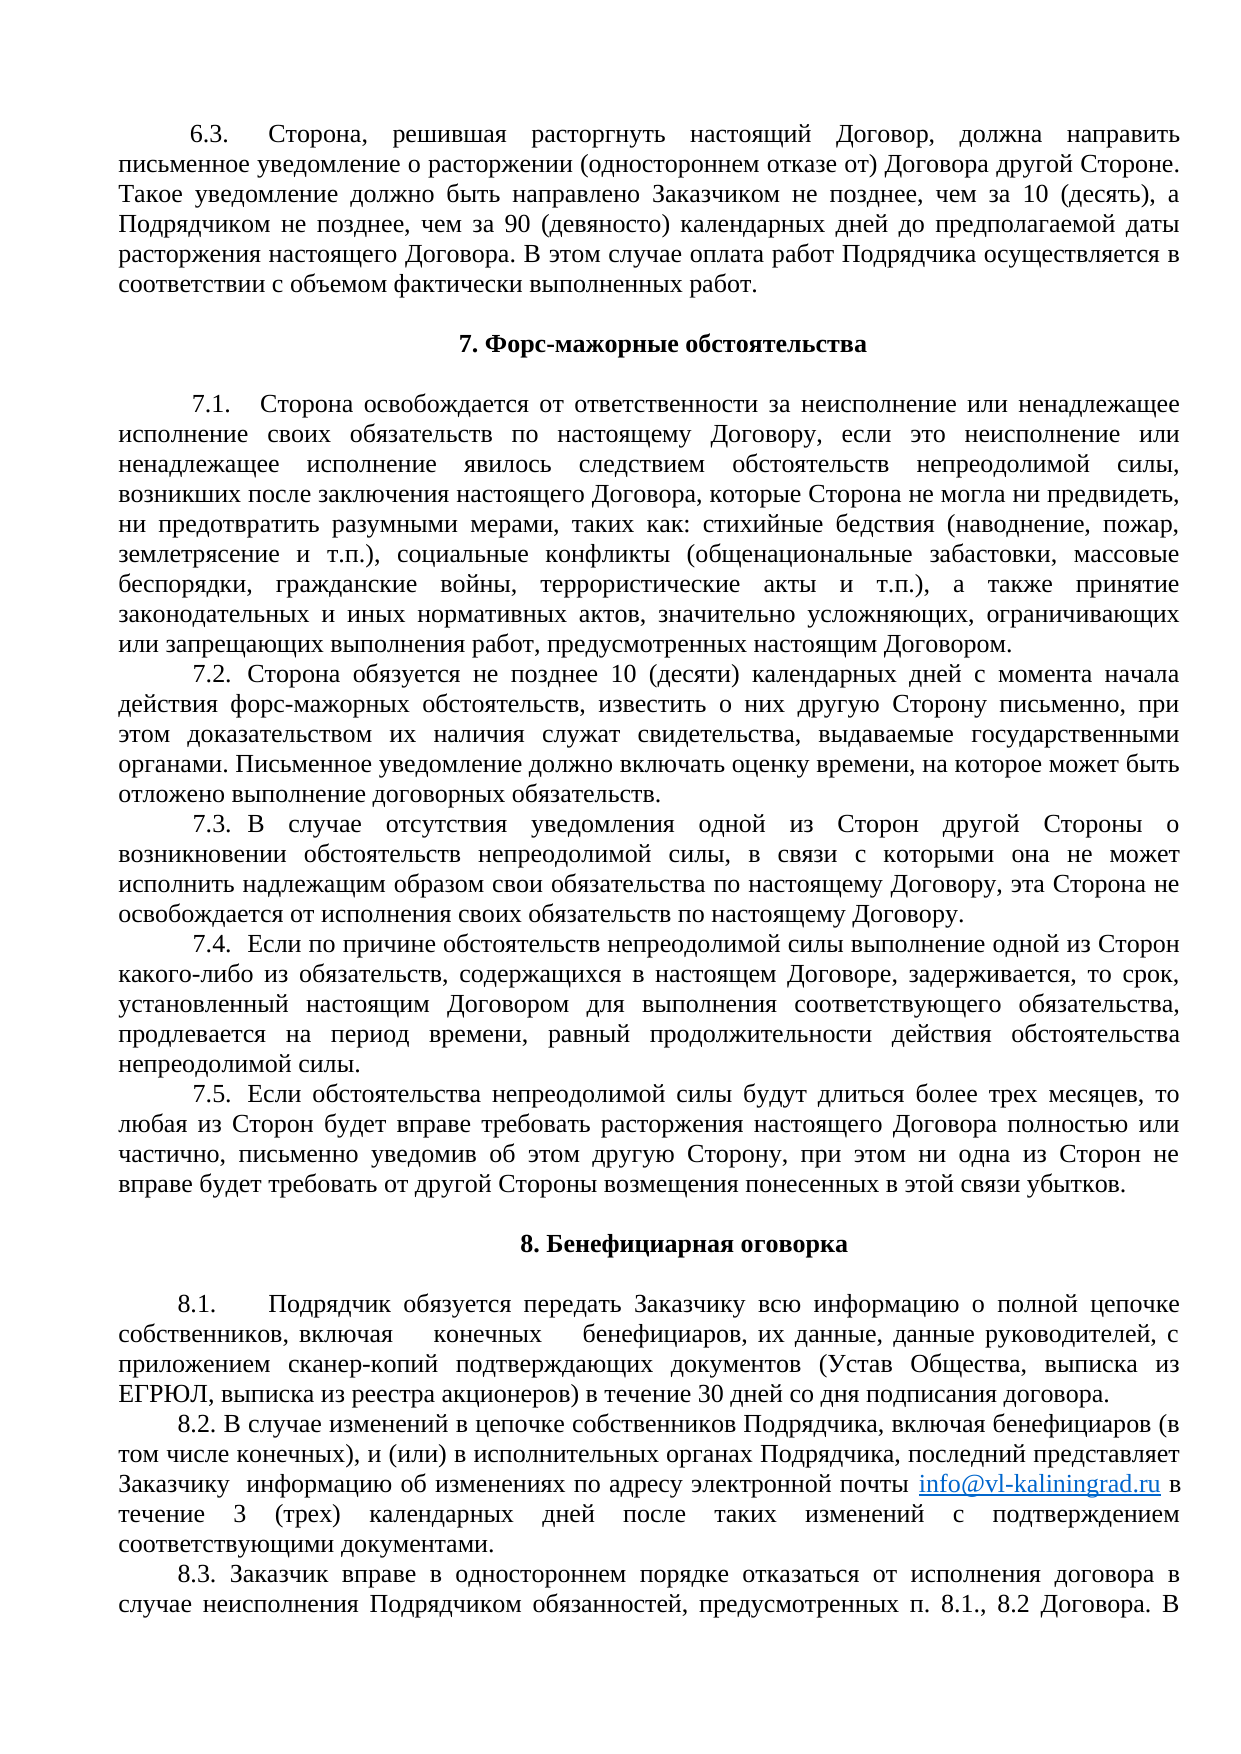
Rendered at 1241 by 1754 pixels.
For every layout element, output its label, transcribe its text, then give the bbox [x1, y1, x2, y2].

text 8.2. В случае изменений в цепочке собственников Подрядчика, включая бенефициаров (в том числе конечных), и (или) в исполнительных органах Подрядчика, последний представляет Заказчику информацию об изменениях по адресу электронной почты info@vl-kaliningrad.ru в течение 3 (трех) календарных дней после таких изменений с подтверждением соответствующими документами. [118, 1408, 1181, 1558]
list Если обстоятельства непреодолимой силы будут длиться более трех месяцев, то любая из Сторон будет вправе требовать расторжения настоящего Договора полностью или частично, письменно уведомив об этом другую Сторону, при этом ни одна из Сторон не вправе будет требовать от другой Стороны возмещения понесенных в этой связи убытков. [118, 1078, 1181, 1198]
text 8.1. Подрядчик обязуется передать Заказчику всю информацию о полной цепочке собственников, включая конечных бенефициаров, их данные, данные руководителей, с приложением сканер-копий подтверждающих документов (Устав Общества, выписка из ЕГРЮЛ, выписка из реестра акционеров) в течение 30 дней со дня подписания договора. [118, 1288, 1181, 1408]
list Сторона обязуется не позднее 10 (десяти) календарных дней с момента начала действия форс-мажорных обстоятельств, известить о них другую Сторону письменно, при этом доказательством их наличия служат свидетельства, выдаваемые государственными органами. Письменное уведомление должно включать оценку времени, на которое может быть отложено выполнение договорных обязательств. [118, 658, 1181, 808]
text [118, 1558, 1181, 1618]
text 8. Бенефициарная оговорка [520, 1228, 1181, 1258]
list Сторона освобождается от ответственности за неисполнение или ненадлежащее исполнение своих обязательств по настоящему Договору, если это неисполнение или ненадлежащее исполнение явилось следствием обстоятельств непреодолимой силы, возникших после заключения настоящего Договора, которые Сторона не могла ни предвидеть, ни предотвратить разумными мерами, таких как: стихийные бедствия (наводнение, пожар, землетрясение и т.п.), социальные конфликты (общенациональные забастовки, массовые беспорядки, гражданские войны, террористические акты и т.п.), а также принятие законодательных и иных нормативных актов, значительно усложняющих, ограничивающих или запрещающих выполнения работ, предусмотренных настоящим Договором. [118, 388, 1181, 658]
text 6.3. Сторона, решившая расторгнуть настоящий Договор, должна направить письменное уведомление о расторжении (одностороннем отказе от) Договора другой Стороне. Такое уведомление должно быть направлено Заказчиком не позднее, чем за 10 (десять), а Подрядчиком не позднее, чем за 90 (девяносто) календарных дней до предполагаемой даты расторжения настоящего Договора. В этом случае оплата работ Подрядчика осуществляется в соответствии с объемом фактически выполненных работ. [118, 118, 1181, 298]
list В случае отсутствия уведомления одной из Сторон другой Стороны о возникновении обстоятельств непреодолимой силы, в связи с которыми она не может исполнить надлежащим образом свои обязательства по настоящему Договору, эта Сторона не освобождается от исполнения своих обязательств по настоящему Договору. [118, 808, 1181, 928]
list Если по причине обстоятельств непреодолимой силы выполнение одной из Сторон какого-либо из обязательств, содержащихся в настоящем Договоре, задерживается, то срок, установленный настоящим Договором для выполнения соответствующего обязательства, продлевается на период времени, равный продолжительности действия обстоятельства непреодолимой силы. [118, 928, 1181, 1078]
text 7. Форс-мажорные обстоятельства [459, 328, 1181, 358]
